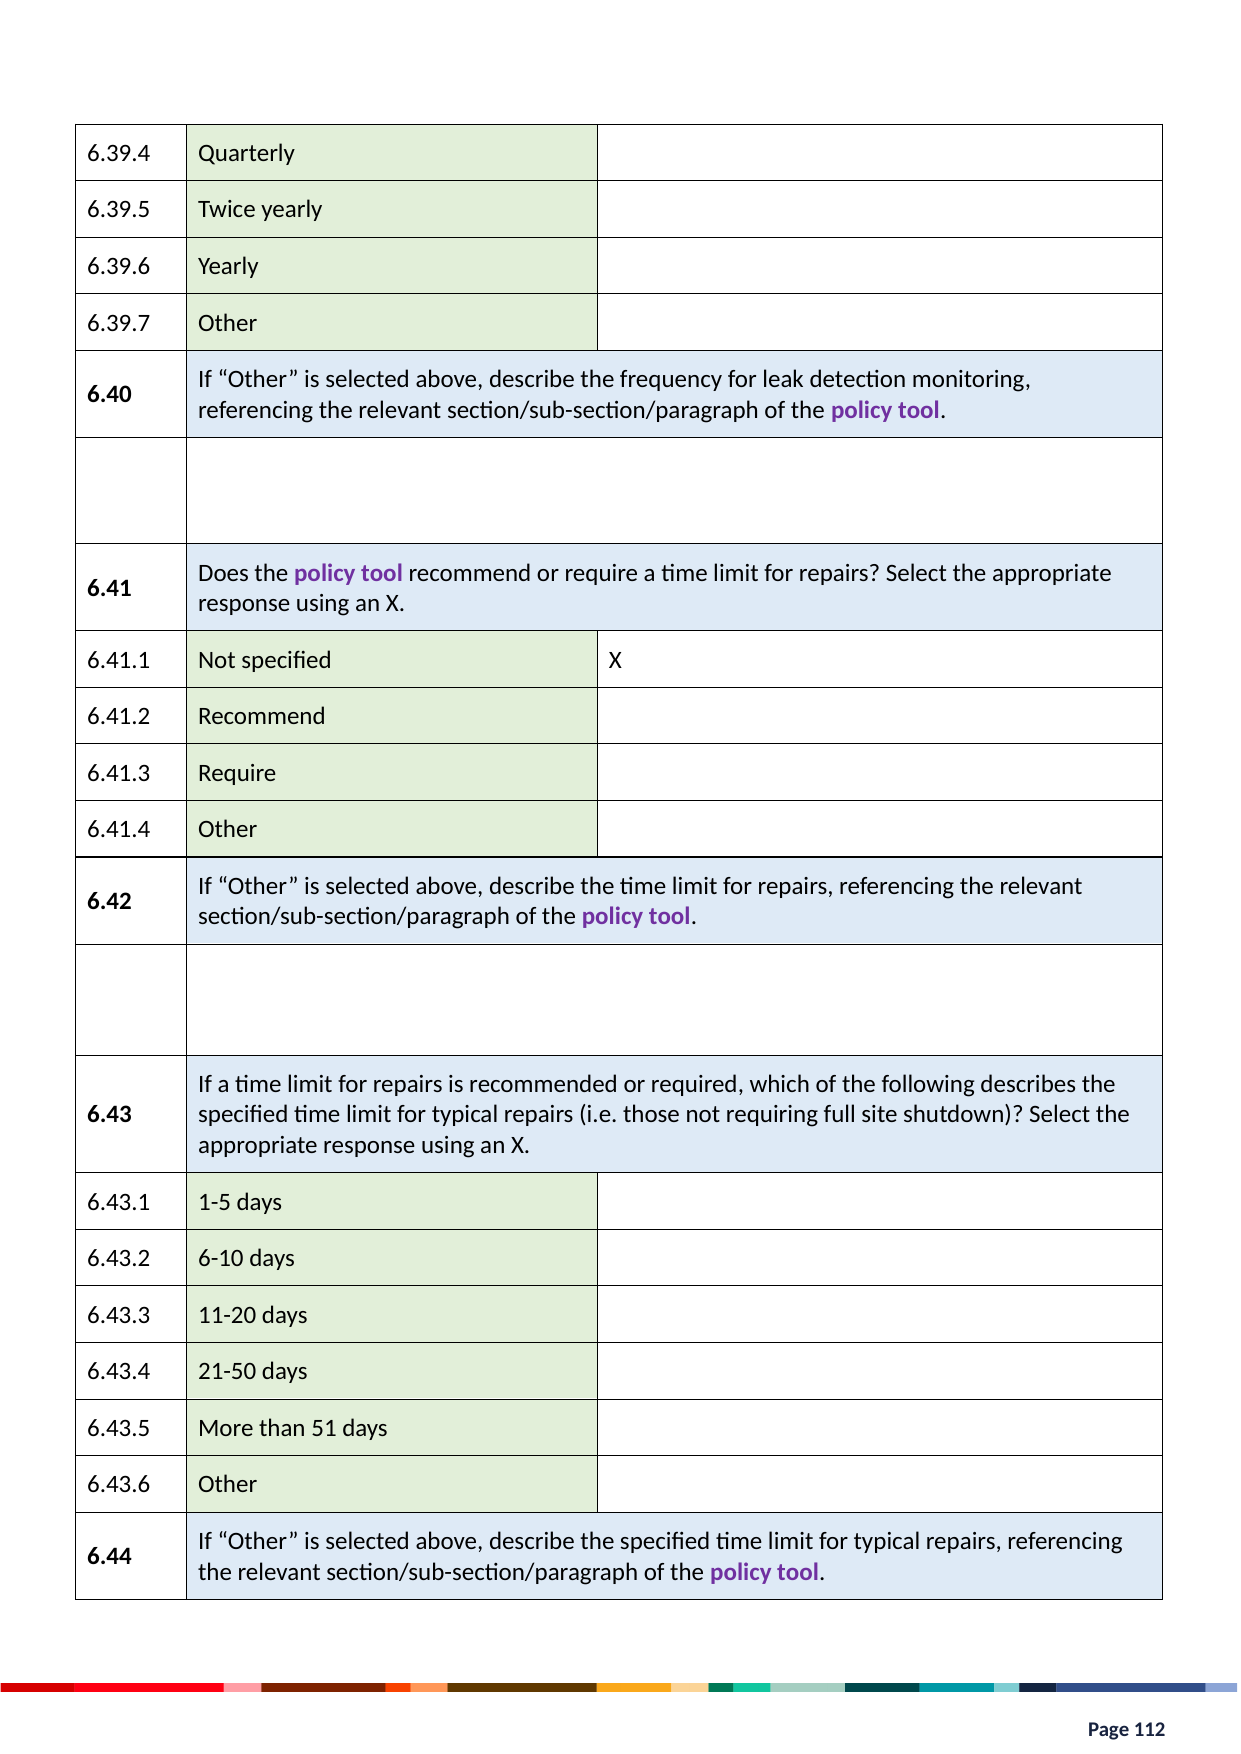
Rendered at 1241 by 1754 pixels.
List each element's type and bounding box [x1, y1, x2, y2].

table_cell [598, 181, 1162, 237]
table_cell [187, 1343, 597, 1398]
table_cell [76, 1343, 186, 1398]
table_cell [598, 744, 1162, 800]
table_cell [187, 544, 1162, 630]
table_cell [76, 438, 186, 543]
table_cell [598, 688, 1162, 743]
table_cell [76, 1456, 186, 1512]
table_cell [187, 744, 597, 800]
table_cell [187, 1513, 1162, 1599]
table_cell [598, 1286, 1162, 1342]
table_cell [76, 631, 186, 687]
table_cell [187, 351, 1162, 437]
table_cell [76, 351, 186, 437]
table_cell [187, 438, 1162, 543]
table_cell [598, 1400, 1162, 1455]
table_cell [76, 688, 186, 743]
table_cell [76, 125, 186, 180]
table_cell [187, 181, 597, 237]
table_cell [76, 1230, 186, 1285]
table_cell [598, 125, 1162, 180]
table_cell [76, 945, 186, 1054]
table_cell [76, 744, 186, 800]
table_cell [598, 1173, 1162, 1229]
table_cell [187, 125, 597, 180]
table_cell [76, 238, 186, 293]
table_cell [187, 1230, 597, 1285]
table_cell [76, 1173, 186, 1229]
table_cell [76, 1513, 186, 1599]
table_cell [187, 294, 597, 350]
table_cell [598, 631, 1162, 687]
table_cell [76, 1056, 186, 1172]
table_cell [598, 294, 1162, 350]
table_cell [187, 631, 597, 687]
picture [0, 1683, 1236, 1692]
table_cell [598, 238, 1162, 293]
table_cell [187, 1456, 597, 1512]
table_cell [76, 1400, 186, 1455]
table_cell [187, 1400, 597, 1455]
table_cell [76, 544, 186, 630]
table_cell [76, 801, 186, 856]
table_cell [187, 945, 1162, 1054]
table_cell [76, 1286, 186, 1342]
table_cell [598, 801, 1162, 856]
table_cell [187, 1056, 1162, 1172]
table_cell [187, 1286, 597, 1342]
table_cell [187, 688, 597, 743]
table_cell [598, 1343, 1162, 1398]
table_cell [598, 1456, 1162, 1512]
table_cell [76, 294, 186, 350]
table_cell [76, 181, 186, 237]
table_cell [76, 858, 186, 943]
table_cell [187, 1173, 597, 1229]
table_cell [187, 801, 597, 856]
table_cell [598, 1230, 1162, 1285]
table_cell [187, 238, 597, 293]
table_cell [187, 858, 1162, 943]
